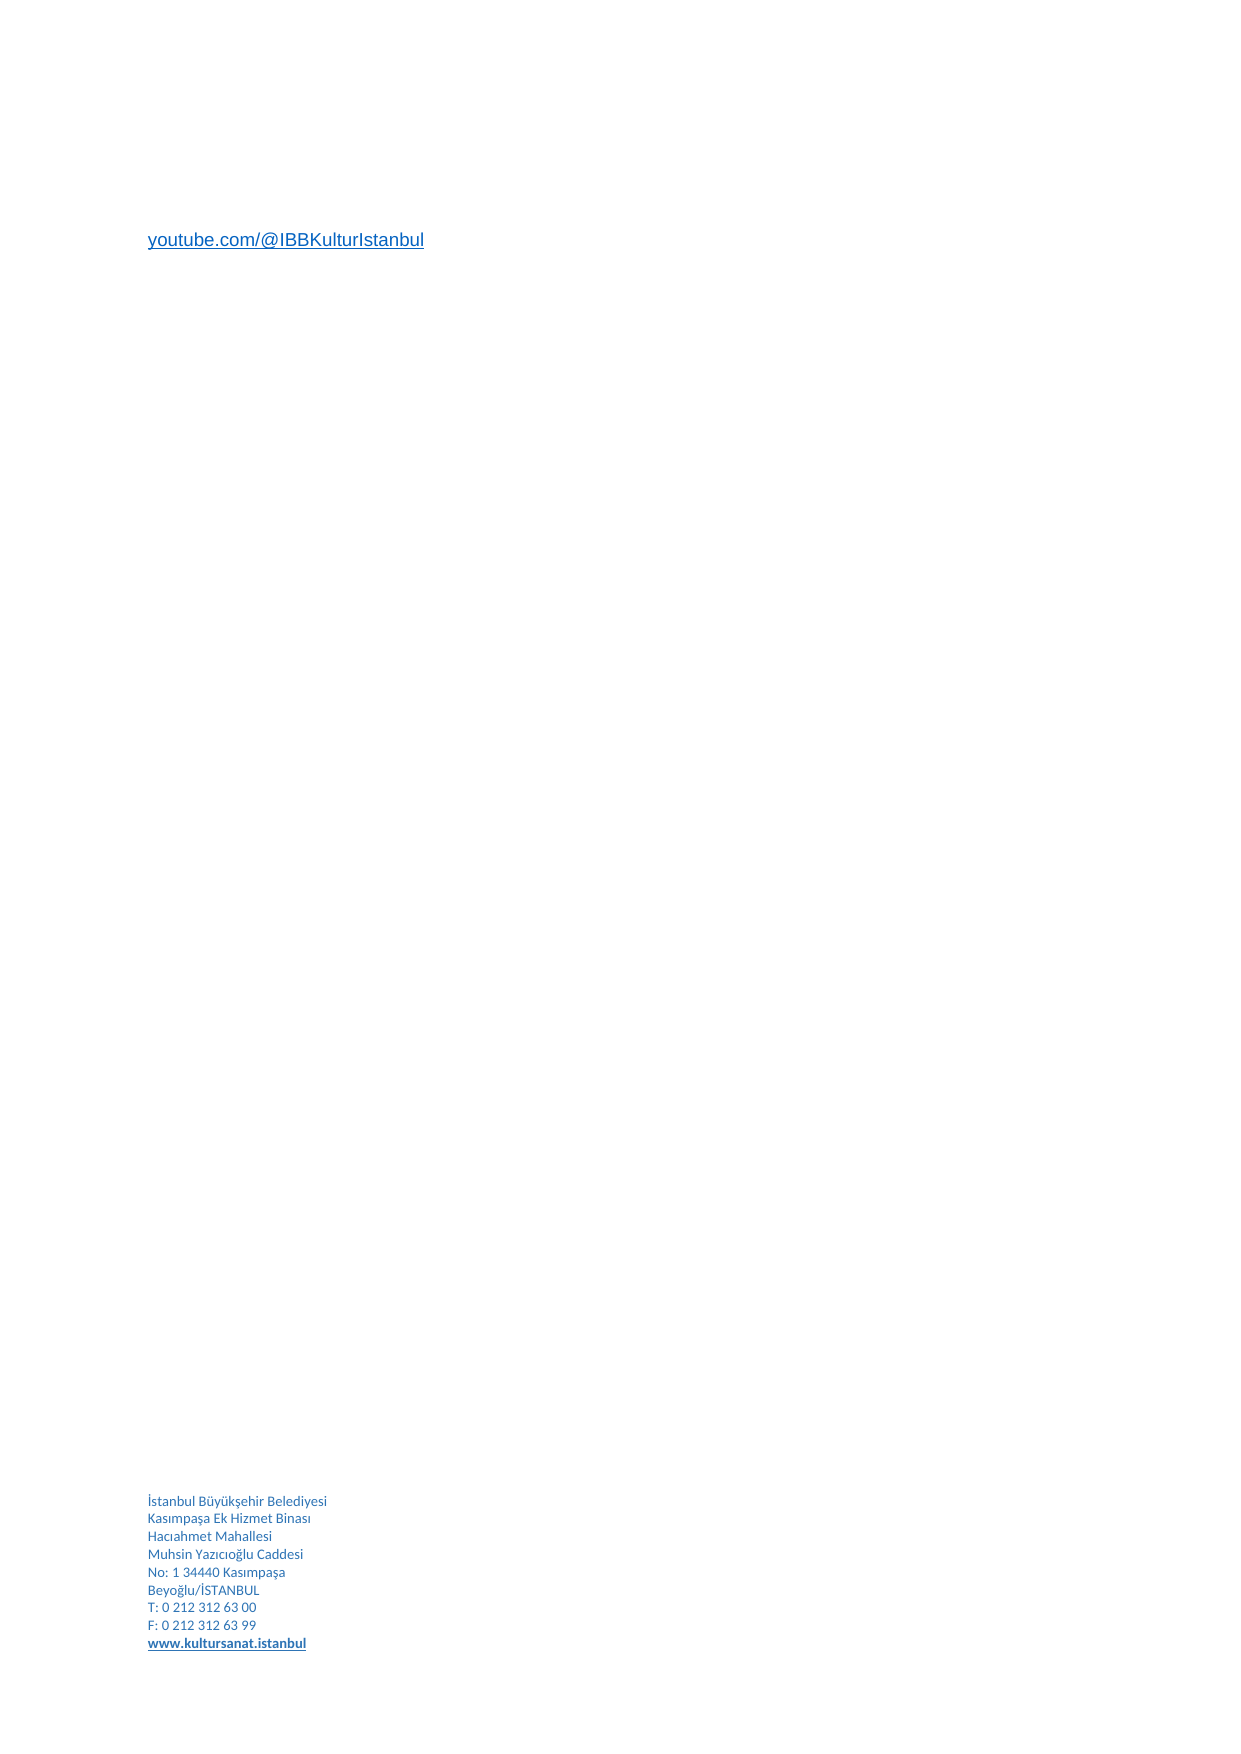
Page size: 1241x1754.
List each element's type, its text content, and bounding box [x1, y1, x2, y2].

text youtube.com/@IBBKulturIstanbul [148, 229, 1093, 250]
